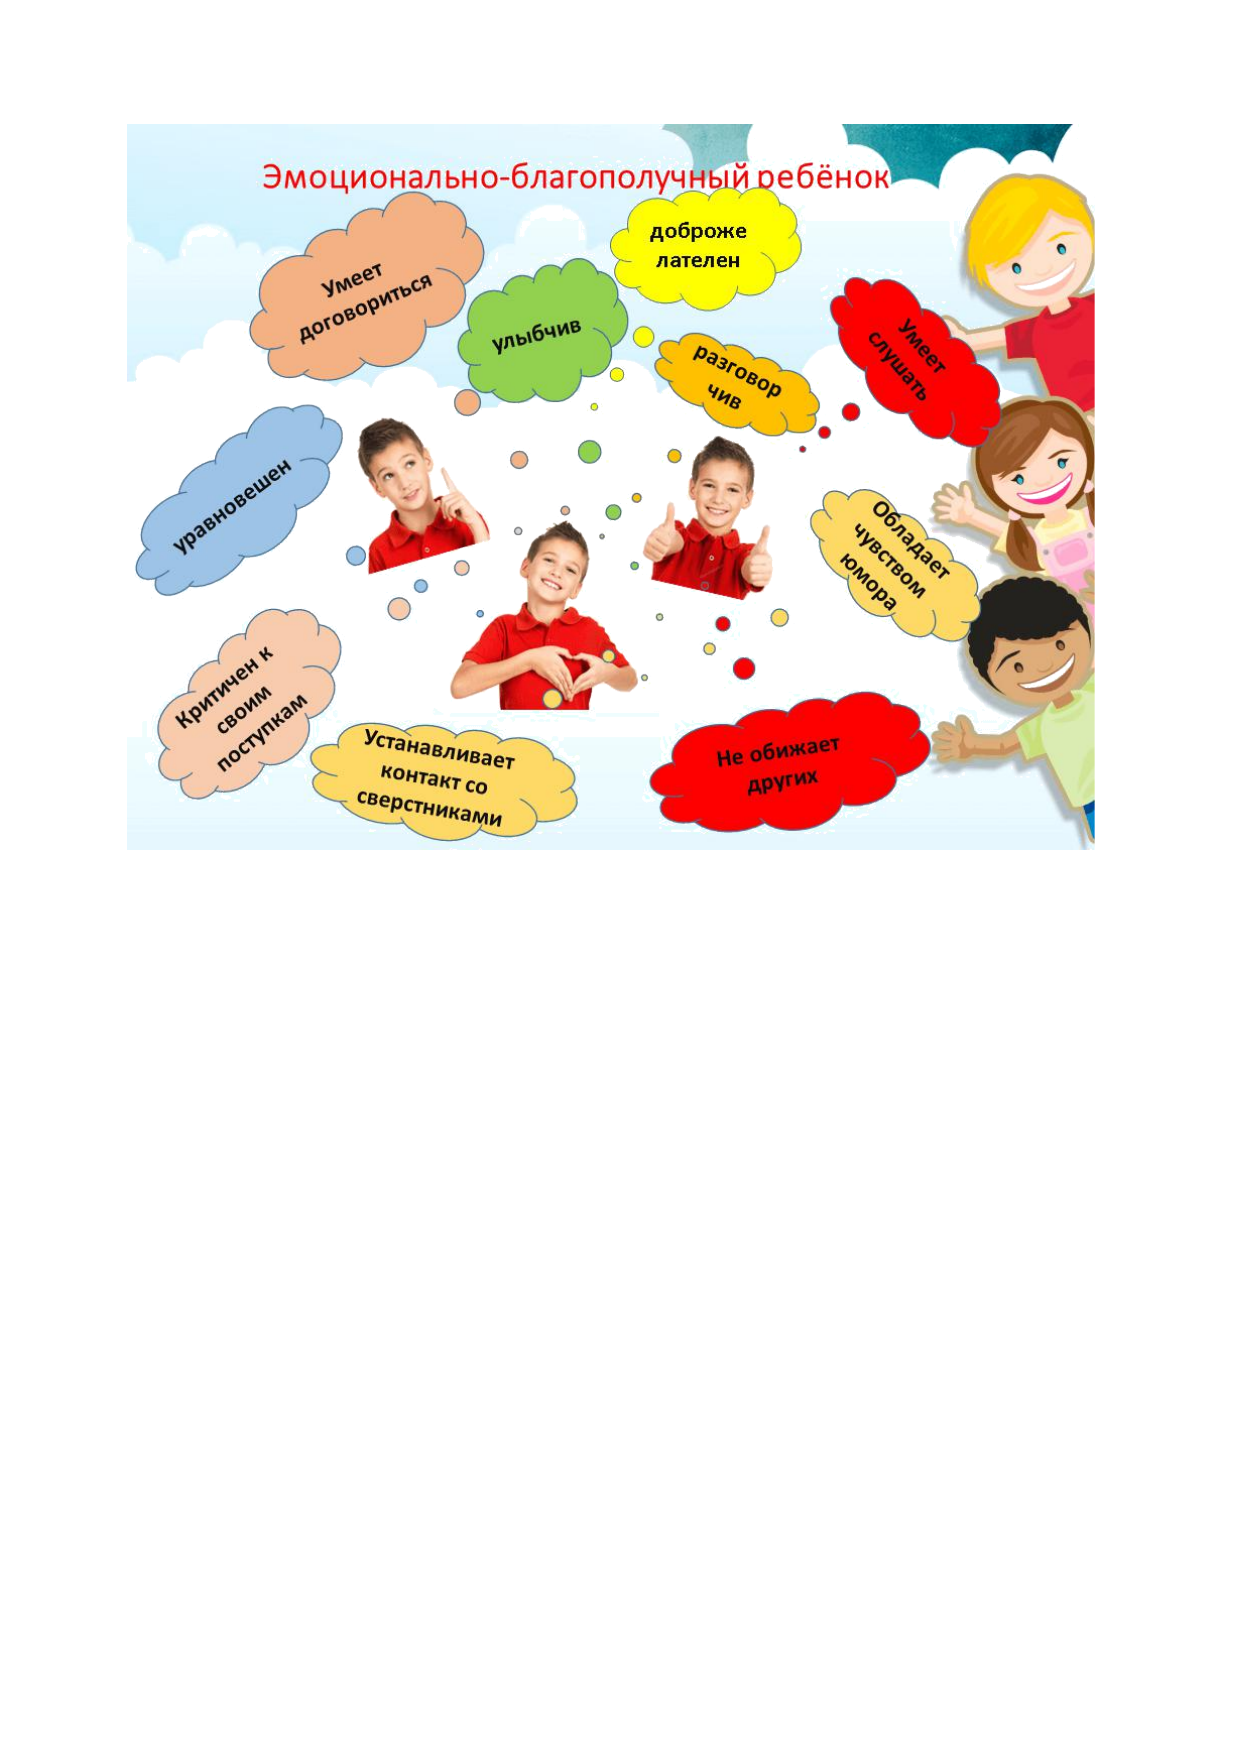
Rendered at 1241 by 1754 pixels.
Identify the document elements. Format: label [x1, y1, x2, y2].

picture [127, 124, 1095, 850]
